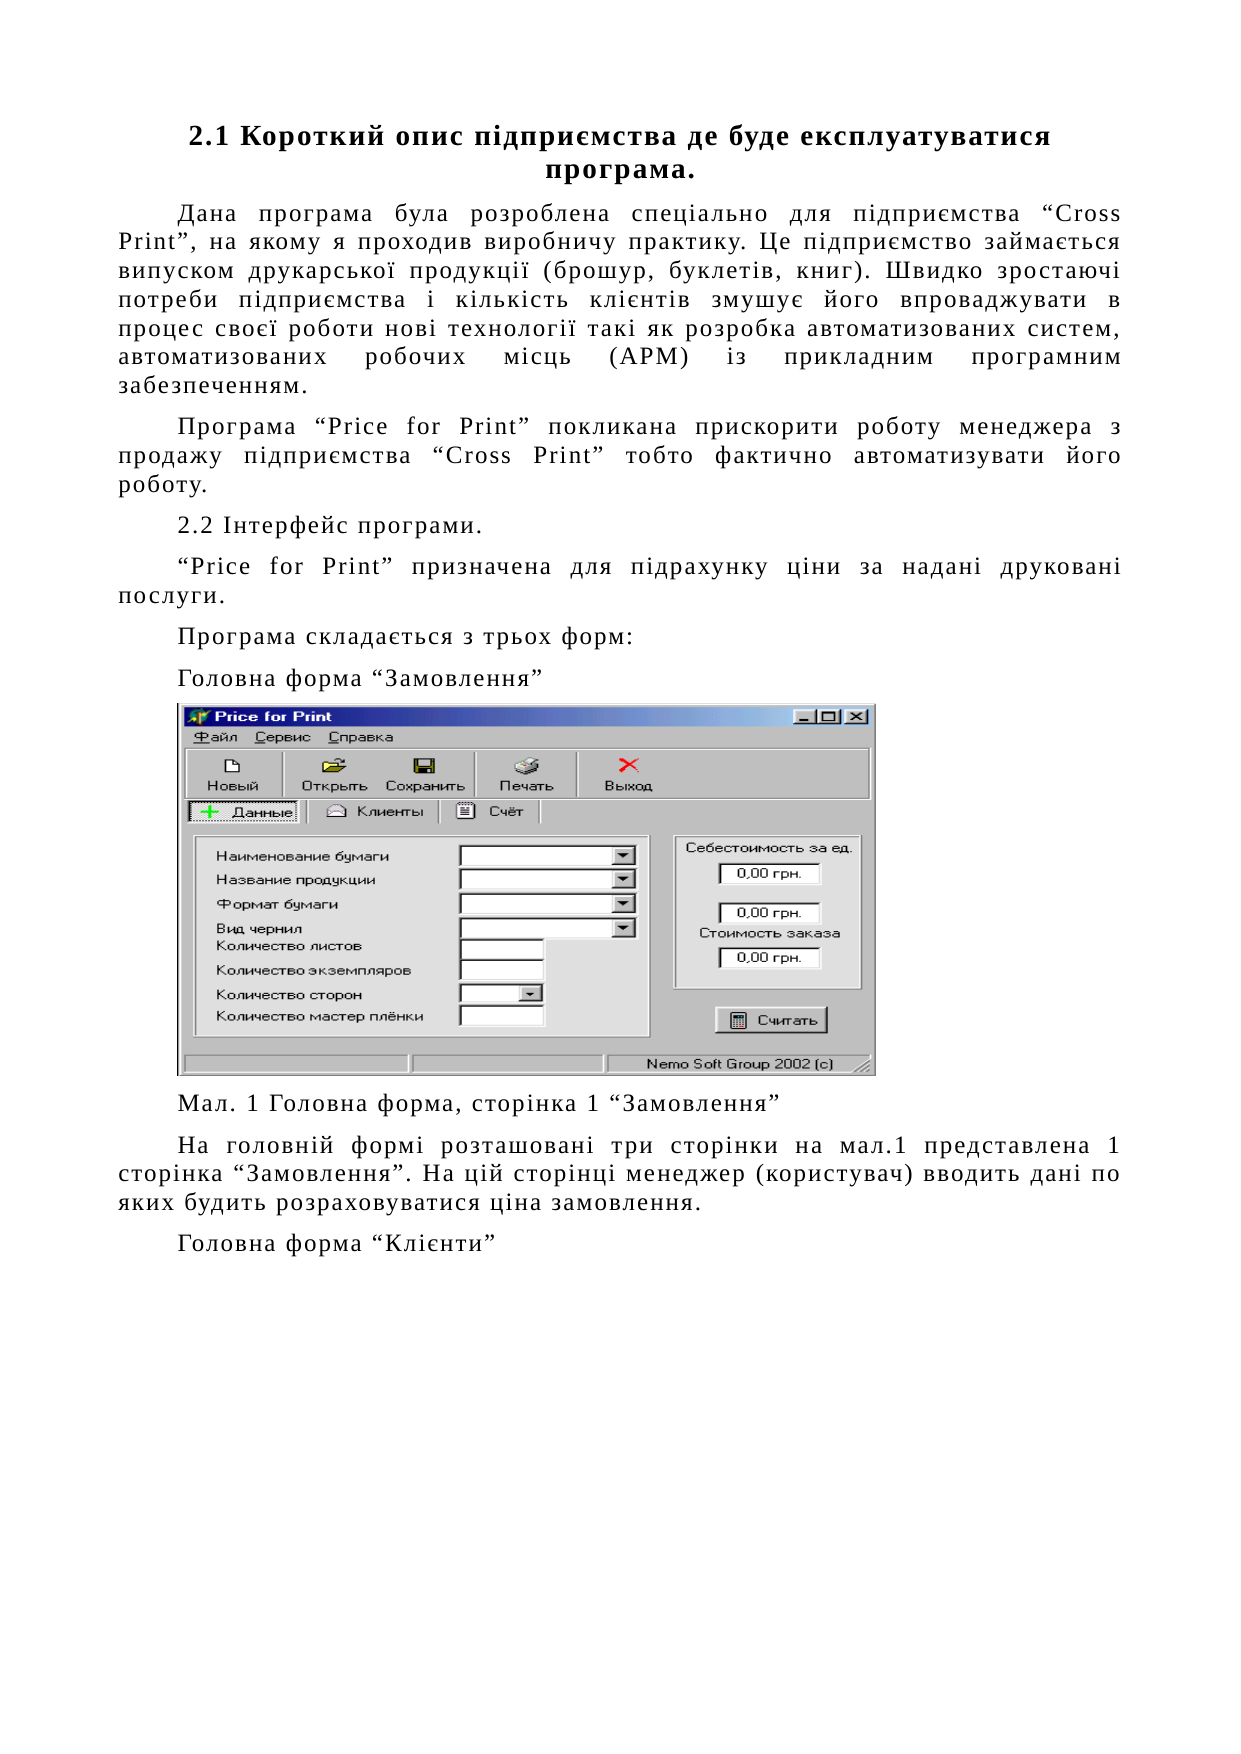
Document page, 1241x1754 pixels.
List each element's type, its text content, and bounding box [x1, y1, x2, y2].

text Дана програма була розроблена спеціально для підприємства “Cross Print”, на якому я проходив виробничу практику. Це підприємство займається випуском друкарської продукції (брошур, буклетів, книг). Швидко зростаючі потреби підприємства і кількість клієнтів змушує його впроваджувати в процес своєї роботи нові технології такі як розробка автоматизованих систем, автоматизованих робочих місць (АРМ) із прикладним програмним забезпеченням. [118, 198, 1122, 399]
text “Price for Print” призначена для підрахунку ціни за надані друковані послуги. [118, 551, 1122, 609]
text На головній формі розташовані три сторінки на мал.1 представлена 1 сторінка “Замовлення”. На цій сторінці менеджер (користувач) вводить дані по яких будить розраховуватися ціна замовлення. [118, 1130, 1122, 1216]
text 2.1 Короткий опис підприємства де буде експлуатуватися програма. [118, 118, 1122, 185]
text Головна форма “Замовлення” [118, 663, 1122, 691]
text Програма складається з трьох форм: [118, 621, 1122, 650]
picture [177, 703, 876, 1076]
text Мал. 1 Головна форма, сторінка 1 “Замовлення” [118, 1088, 1122, 1117]
text 2.2 Інтерфейс програми. [118, 510, 1122, 539]
text Програма “Price for Print” покликана прискорити роботу менеджера з продажу підприємства “Cross Print” тобто фактично автоматизувати його роботу. [118, 411, 1122, 498]
text Головна форма “Клієнти” [118, 1228, 1122, 1257]
